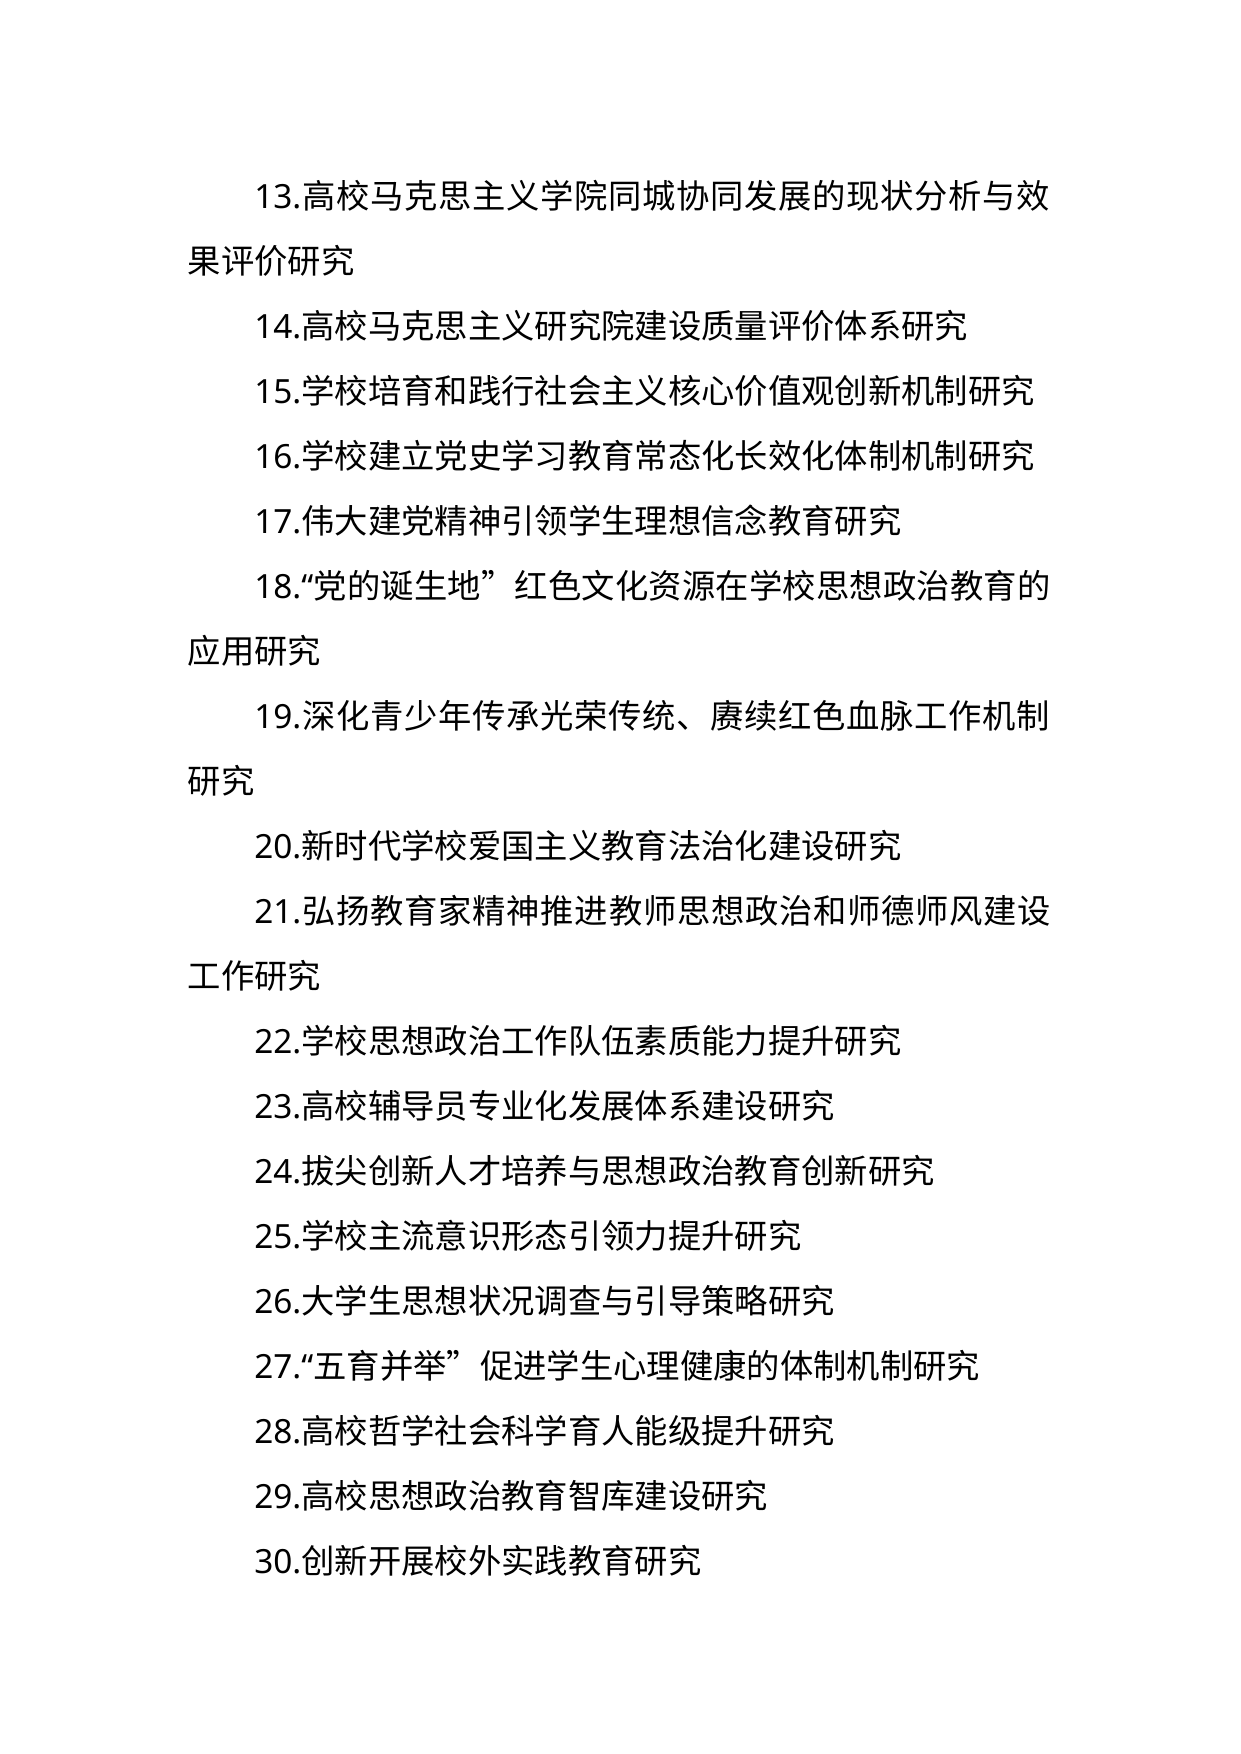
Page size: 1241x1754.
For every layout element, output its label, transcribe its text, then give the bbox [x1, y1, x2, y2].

text 17.伟大建党精神引领学生理想信念教育研究 [187, 487, 1053, 552]
text 21.弘扬教育家精神推进教师思想政治和师德师风建设工作研究 [187, 877, 1053, 1007]
text 28.高校哲学社会科学育人能级提升研究 [187, 1397, 1053, 1462]
text 30.创新开展校外实践教育研究 [187, 1527, 1053, 1592]
text 16.学校建立党史学习教育常态化长效化体制机制研究 [187, 422, 1053, 487]
text 14.高校马克思主义研究院建设质量评价体系研究 [187, 292, 1053, 357]
text 20.新时代学校爱国主义教育法治化建设研究 [187, 812, 1053, 877]
text 23.高校辅导员专业化发展体系建设研究 [187, 1072, 1053, 1137]
text 15.学校培育和践行社会主义核心价值观创新机制研究 [187, 357, 1053, 422]
text 27.“五育并举”促进学生心理健康的体制机制研究 [187, 1332, 1053, 1397]
text 13.高校马克思主义学院同城协同发展的现状分析与效果评价研究 [187, 162, 1053, 292]
text 19.深化青少年传承光荣传统、赓续红色血脉工作机制研究 [187, 682, 1053, 812]
text 18.“党的诞生地”红色文化资源在学校思想政治教育的应用研究 [187, 552, 1053, 682]
text 26.大学生思想状况调查与引导策略研究 [187, 1267, 1053, 1332]
text 22.学校思想政治工作队伍素质能力提升研究 [187, 1007, 1053, 1072]
text 25.学校主流意识形态引领力提升研究 [187, 1202, 1053, 1267]
text 24.拔尖创新人才培养与思想政治教育创新研究 [187, 1137, 1053, 1202]
text 29.高校思想政治教育智库建设研究 [187, 1462, 1053, 1527]
